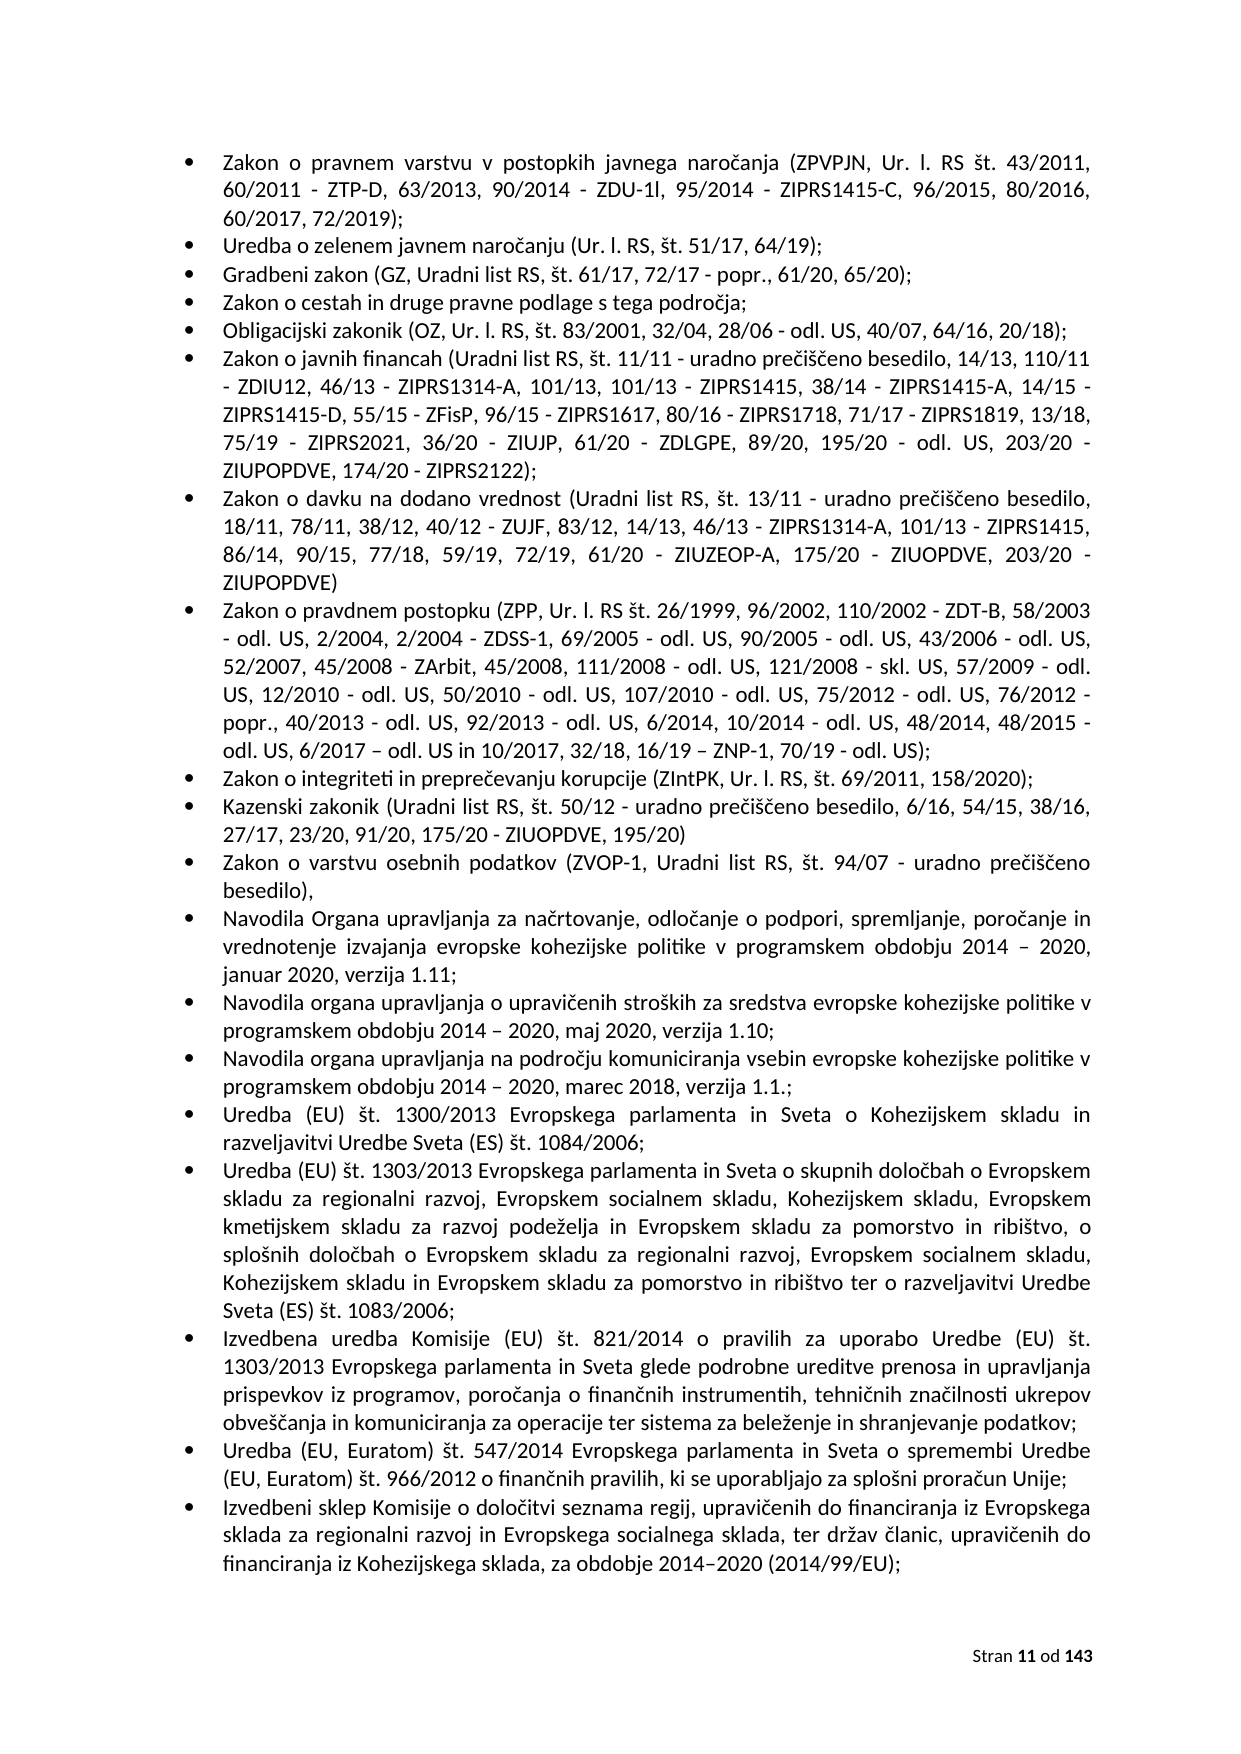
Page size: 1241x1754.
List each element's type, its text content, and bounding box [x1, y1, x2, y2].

list Zakon o cestah in druge pravne podlage s tega področja; [185, 288, 1093, 316]
list Zakon o integriteti in preprečevanju korupcije (ZIntPK, Ur. l. RS, št. 69/2011, 158/2020); [185, 764, 1093, 792]
list Zakon o pravnem varstvu v postopkih javnega naročanja (ZPVPJN, Ur. l. RS št. 43/2011, 60/2011 - ZTP-D, 63/2013, 90/2014 - ZDU-1l, 95/2014 - ZIPRS1415-C, 96/2015, 80/2016, 60/2017, 72/2019); [185, 148, 1093, 232]
list Izvedbena uredba Komisije (EU) št. 821/2014 o pravilih za uporabo Uredbe (EU) št. 1303/2013 Evropskega parlamenta in Sveta glede podrobne ureditve prenosa in upravljanja prispevkov iz programov, poročanja o finančnih instrumentih, tehničnih značilnosti ukrepov obveščanja in komuniciranja za operacije ter sistema za beleženje in shranjevanje podatkov; [185, 1324, 1093, 1437]
list Gradbeni zakon (GZ, Uradni list RS, št. 61/17, 72/17 - popr., 61/20, 65/20); [185, 260, 1093, 288]
list Zakon o varstvu osebnih podatkov (ZVOP-1, Uradni list RS, št. 94/07 - uradno prečiščeno besedilo), [185, 848, 1093, 904]
list Navodila Organa upravljanja za načrtovanje, odločanje o podpori, spremljanje, poročanje in vrednotenje izvajanja evropske kohezijske politike v programskem obdobju 2014 – 2020, januar 2020, verzija 1.11; [185, 904, 1093, 988]
list Uredba (EU) št. 1303/2013 Evropskega parlamenta in Sveta o skupnih določbah o Evropskem skladu za regionalni razvoj, Evropskem socialnem skladu, Kohezijskem skladu, Evropskem kmetijskem skladu za razvoj podeželja in Evropskem skladu za pomorstvo in ribištvo, o splošnih določbah o Evropskem skladu za regionalni razvoj, Evropskem socialnem skladu, Kohezijskem skladu in Evropskem skladu za pomorstvo in ribištvo ter o razveljavitvi Uredbe Sveta (ES) št. 1083/2006; [185, 1156, 1093, 1324]
list Uredba (EU, Euratom) št. 547/2014 Evropskega parlamenta in Sveta o spremembi Uredbe (EU, Euratom) št. 966/2012 o finančnih pravilih, ki se uporabljajo za splošni proračun Unije; [185, 1437, 1093, 1493]
list Izvedbeni sklep Komisije o določitvi seznama regij, upravičenih do financiranja iz Evropskega sklada za regionalni razvoj in Evropskega socialnega sklada, ter držav članic, upravičenih do financiranja iz Kohezijskega sklada, za obdobje 2014–2020 (2014/99/EU); [185, 1493, 1093, 1577]
list Zakon o pravdnem postopku (ZPP, Ur. l. RS št. 26/1999, 96/2002, 110/2002 - ZDT-B, 58/2003 - odl. US, 2/2004, 2/2004 - ZDSS-1, 69/2005 - odl. US, 90/2005 - odl. US, 43/2006 - odl. US, 52/2007, 45/2008 - ZArbit, 45/2008, 111/2008 - odl. US, 121/2008 - skl. US, 57/2009 - odl. US, 12/2010 - odl. US, 50/2010 - odl. US, 107/2010 - odl. US, 75/2012 - odl. US, 76/2012 - popr., 40/2013 - odl. US, 92/2013 - odl. US, 6/2014, 10/2014 - odl. US, 48/2014, 48/2015 - odl. US, 6/2017 – odl. US in 10/2017, 32/18, 16/19 – ZNP-1, 70/19 - odl. US); [185, 596, 1093, 764]
list Obligacijski zakonik (OZ, Ur. l. RS, št. 83/2001, 32/04, 28/06 - odl. US, 40/07, 64/16, 20/18); [185, 316, 1093, 344]
list Navodila organa upravljanja na področju komuniciranja vsebin evropske kohezijske politike v programskem obdobju 2014 – 2020, marec 2018, verzija 1.1.; [185, 1044, 1093, 1100]
list Zakon o javnih financah (Uradni list RS, št. 11/11 - uradno prečiščeno besedilo, 14/13, 110/11 - ZDIU12, 46/13 - ZIPRS1314-A, 101/13, 101/13 - ZIPRS1415, 38/14 - ZIPRS1415-A, 14/15 - ZIPRS1415-D, 55/15 - ZFisP, 96/15 - ZIPRS1617, 80/16 - ZIPRS1718, 71/17 - ZIPRS1819, 13/18, 75/19 - ZIPRS2021, 36/20 - ZIUJP, 61/20 - ZDLGPE, 89/20, 195/20 - odl. US, 203/20 - ZIUPOPDVE, 174/20 - ZIPRS2122); [185, 344, 1093, 484]
list Zakon o davku na dodano vrednost (Uradni list RS, št. 13/11 - uradno prečiščeno besedilo, 18/11, 78/11, 38/12, 40/12 - ZUJF, 83/12, 14/13, 46/13 - ZIPRS1314-A, 101/13 - ZIPRS1415, 86/14, 90/15, 77/18, 59/19, 72/19, 61/20 - ZIUZEOP-A, 175/20 - ZIUOPDVE, 203/20 - ZIUPOPDVE) [185, 484, 1093, 596]
list Uredba (EU) št. 1300/2013 Evropskega parlamenta in Sveta o Kohezijskem skladu in razveljavitvi Uredbe Sveta (ES) št. 1084/2006; [185, 1100, 1093, 1156]
list Navodila organa upravljanja o upravičenih stroških za sredstva evropske kohezijske politike v programskem obdobju 2014 – 2020, maj 2020, verzija 1.10; [185, 988, 1093, 1044]
list Uredba o zelenem javnem naročanju (Ur. l. RS, št. 51/17, 64/19); [185, 232, 1093, 260]
list Kazenski zakonik (Uradni list RS, št. 50/12 - uradno prečiščeno besedilo, 6/16, 54/15, 38/16, 27/17, 23/20, 91/20, 175/20 - ZIUOPDVE, 195/20) [185, 792, 1093, 848]
